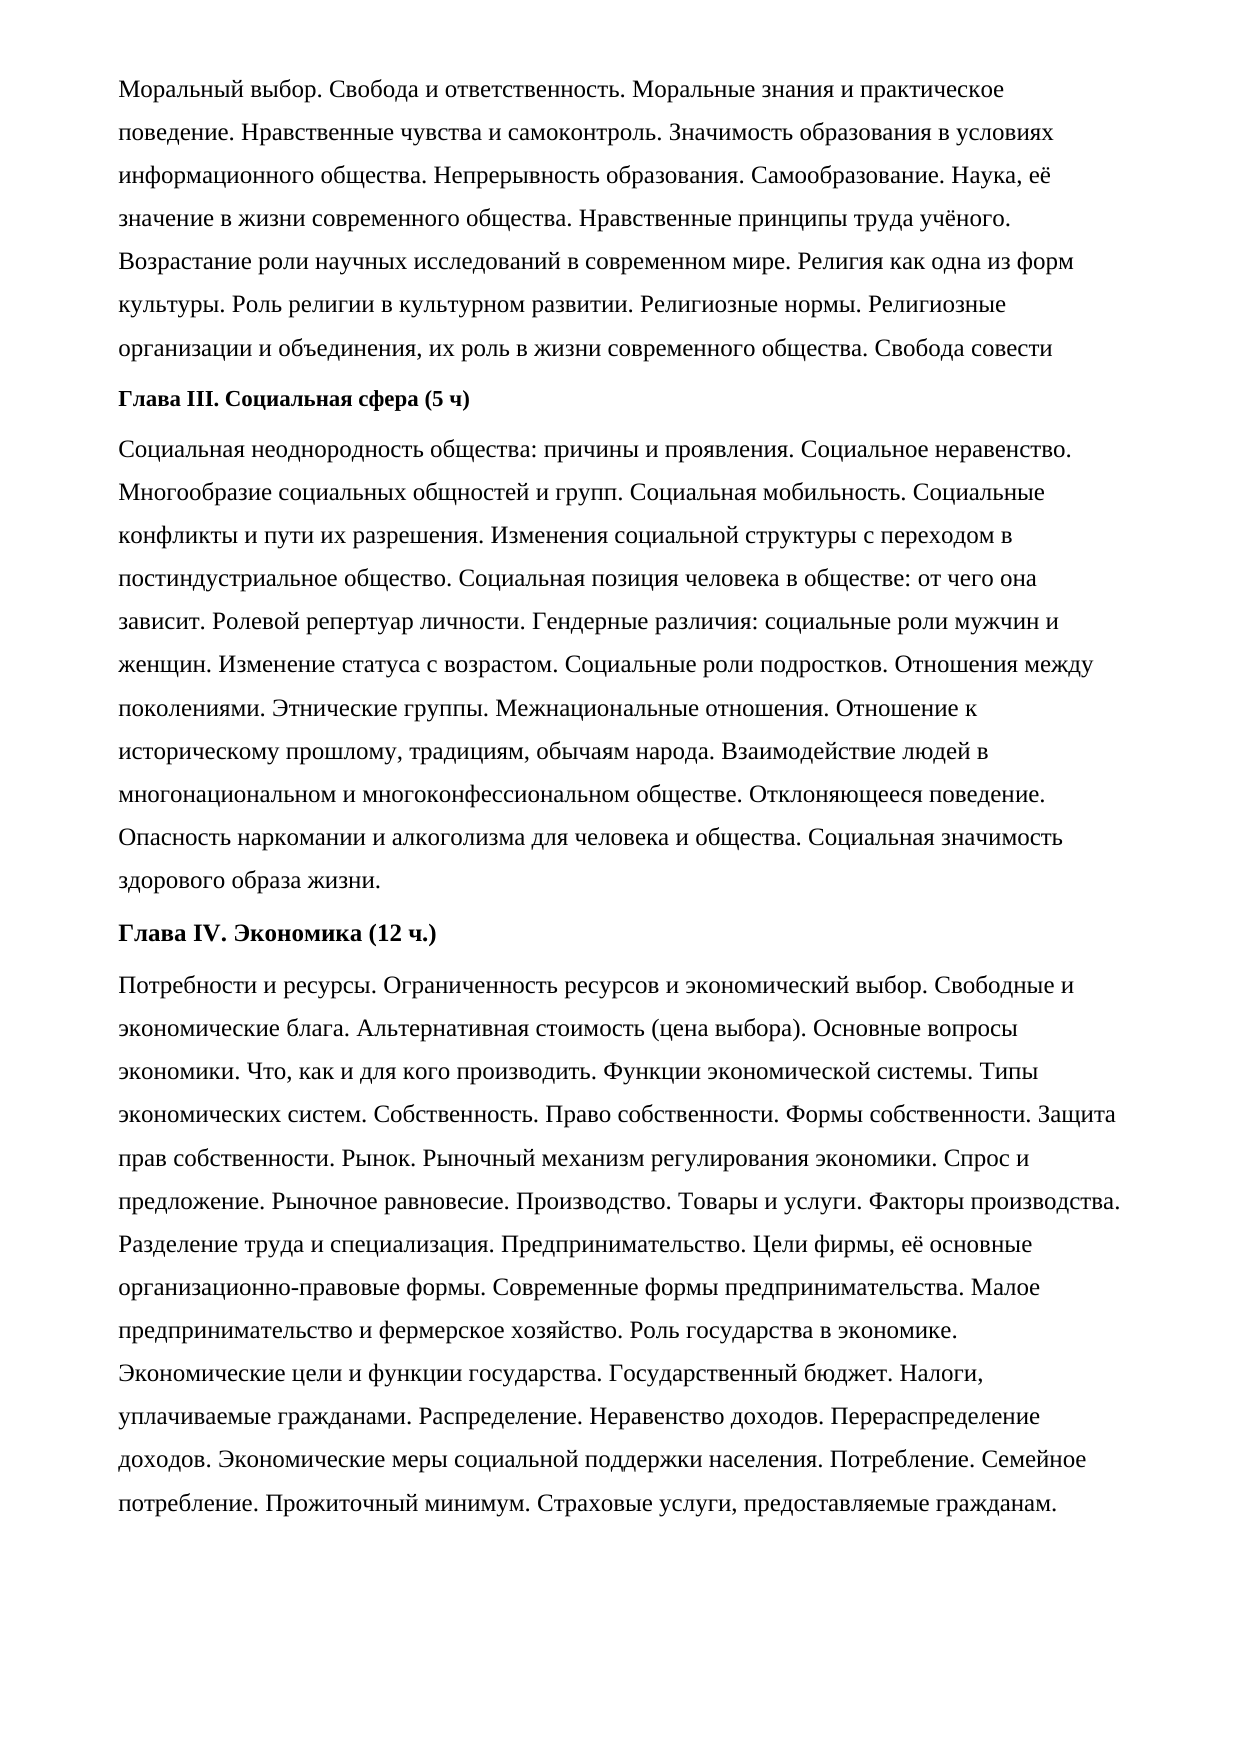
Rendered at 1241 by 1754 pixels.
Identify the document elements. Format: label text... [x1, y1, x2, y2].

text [118, 74, 1122, 361]
text Глава IV. Экономика (12 ч.) [118, 918, 1122, 946]
text Потребности и ресурсы. Ограниченность ресурсов и экономический выбор. Свободные и экономические блага. Альтернативная стоимость (цена выбора). Основные вопросы экономики. Что, как и для кого производить. Функции экономической системы. Типы экономических систем. Собственность. Право собственности. Формы собственности. Защита прав собственности. Рынок. Рыночный механизм регулирования экономики. Спрос и предложение. Рыночное равновесие. Производство. Товары и услуги. Факторы производства. Разделение труда и специализация. Предпринимательство. Цели фирмы, её основные организационно-правовые формы. Современные формы предпринимательства. Малое предпринимательство и фермерское хозяйство. Роль государства в экономике. Экономические цели и функции государства. Государственный бюджет. Налоги, уплачиваемые гражданами. Распределение. Неравенство доходов. Перераспределение доходов. Экономические меры социальной поддержки населения. Потребление. Семейное потребление. Прожиточный минимум. Страховые услуги, предоставляемые гражданам. [118, 970, 1122, 1516]
text Социальная неоднородность общества: причины и проявления. Социальное неравенство. Многообразие социальных общностей и групп. Социальная мобильность. Социальные конфликты и пути их разрешения. Изменения социальной структуры с переходом в постиндустриальное общество. Социальная позиция человека в обществе: от чего она зависит. Ролевой репертуар личности. Гендерные различия: социальные роли мужчин и женщин. Изменение статуса с возрастом. Социальные роли подростков. Отношения между поколениями. Этнические группы. Межнациональные отношения. Отношение к историческому прошлому, традициям, обычаям народа. Взаимодействие людей в многонациональном и многоконфессиональном обществе. Отклоняющееся поведение. Опасность наркомании и алкоголизма для человека и общества. Социальная значимость здорового образа жизни. [118, 434, 1122, 894]
text Глава III. Социальная сфера (5 ч) [118, 385, 1122, 411]
